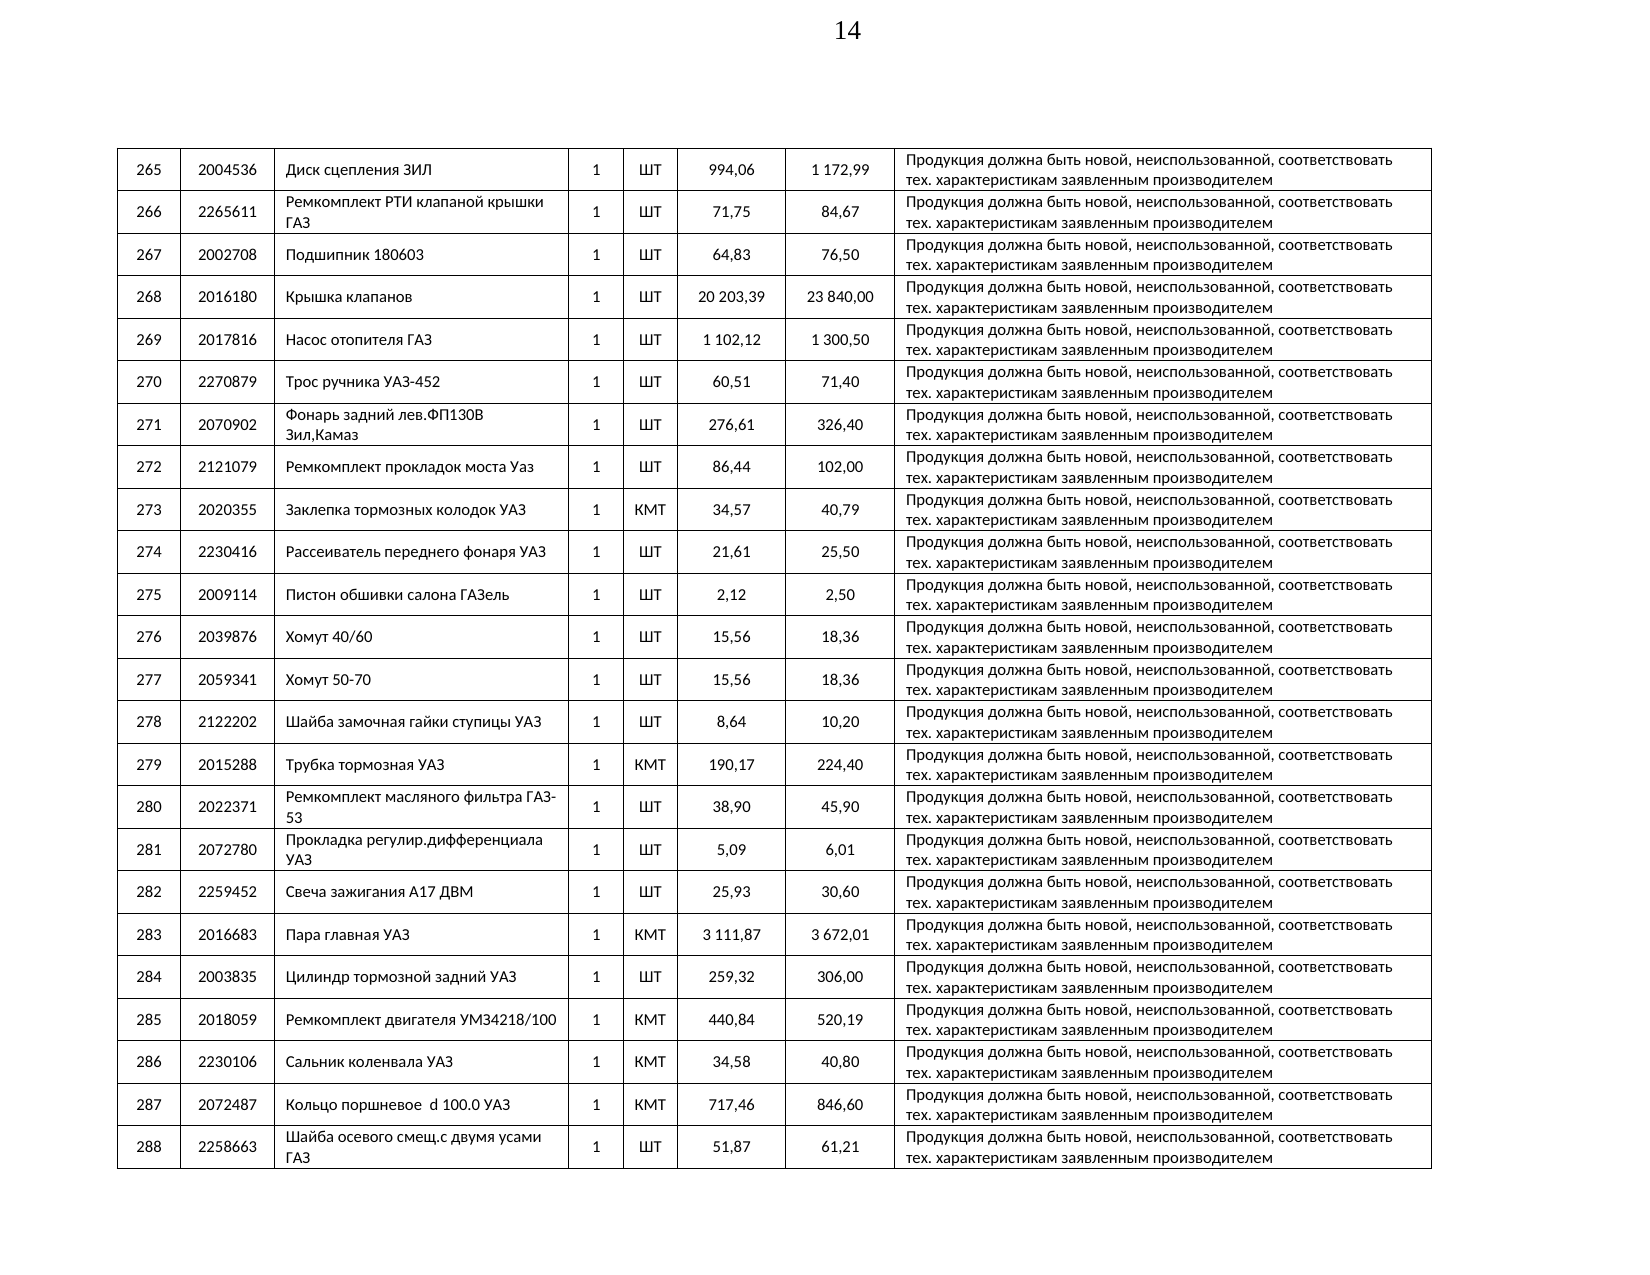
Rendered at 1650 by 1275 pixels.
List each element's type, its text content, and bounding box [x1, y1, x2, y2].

table_cell ШТ [624, 829, 677, 870]
table_cell 1 102,12 [678, 319, 785, 360]
table_cell ШТ [624, 149, 677, 190]
table_cell Шайба замочная гайки ступицы УАЗ [275, 701, 568, 743]
table_cell 283 [118, 914, 180, 955]
table_cell Продукция должна быть новой, неиспользованной, соответствовать тех. характеристикам заявленным производителем [895, 276, 1431, 318]
table_cell Шайба осевого смещ.с двумя усами ГАЗ [275, 1126, 568, 1168]
table_cell Ремкомплект масляного фильтра ГАЗ-53 [275, 786, 568, 828]
table_cell 84,67 [786, 191, 894, 233]
table_cell 8,64 [678, 701, 785, 743]
table_cell 284 [118, 956, 180, 998]
table_cell Продукция должна быть новой, неиспользованной, соответствовать тех. характеристикам заявленным производителем [895, 489, 1431, 530]
table_cell 1 [569, 616, 623, 658]
table_cell ШТ [624, 404, 677, 445]
table_cell Ремкомплект прокладок моста Уаз [275, 446, 568, 488]
table_cell Продукция должна быть новой, неиспользованной, соответствовать тех. характеристикам заявленным производителем [895, 1084, 1431, 1125]
table_cell Цилиндр тормозной задний УАЗ [275, 956, 568, 998]
table_cell Продукция должна быть новой, неиспользованной, соответствовать тех. характеристикам заявленным производителем [895, 829, 1431, 870]
table_cell 2230416 [181, 531, 274, 573]
table_cell Продукция должна быть новой, неиспользованной, соответствовать тех. характеристикам заявленным производителем [895, 701, 1431, 743]
table_cell 846,60 [786, 1084, 894, 1125]
table_cell 717,46 [678, 1084, 785, 1125]
table_cell 2258663 [181, 1126, 274, 1168]
table_cell 268 [118, 276, 180, 318]
table_cell 18,36 [786, 616, 894, 658]
table_cell 1 [569, 871, 623, 913]
table_cell ШТ [624, 234, 677, 275]
table_cell 45,90 [786, 786, 894, 828]
table_cell 1 [569, 191, 623, 233]
table_cell ШТ [624, 1126, 677, 1168]
table_cell 1 172,99 [786, 149, 894, 190]
table_cell 2122202 [181, 701, 274, 743]
table_cell 280 [118, 786, 180, 828]
table_cell 2072487 [181, 1084, 274, 1125]
table_cell 23 840,00 [786, 276, 894, 318]
table_cell 278 [118, 701, 180, 743]
table_cell Продукция должна быть новой, неиспользованной, соответствовать тех. характеристикам заявленным производителем [895, 786, 1431, 828]
table_cell Хомут 40/60 [275, 616, 568, 658]
table_cell 2003835 [181, 956, 274, 998]
table_cell Пара главная УАЗ [275, 914, 568, 955]
table_cell 272 [118, 446, 180, 488]
table_cell 1 [569, 914, 623, 955]
table_cell 282 [118, 871, 180, 913]
table_cell 287 [118, 1084, 180, 1125]
table_cell ШТ [624, 871, 677, 913]
table_cell 25,50 [786, 531, 894, 573]
table_cell 2270879 [181, 361, 274, 403]
table_cell Ремкомплект двигателя УМЗ4218/100 [275, 999, 568, 1040]
table_cell 1 [569, 744, 623, 785]
table_cell ШТ [624, 616, 677, 658]
table_cell 71,40 [786, 361, 894, 403]
table_cell Продукция должна быть новой, неиспользованной, соответствовать тех. характеристикам заявленным производителем [895, 319, 1431, 360]
table_cell 2015288 [181, 744, 274, 785]
table_cell Фонарь задний лев.ФП130В Зил,Камаз [275, 404, 568, 445]
table_cell 276,61 [678, 404, 785, 445]
table_cell 267 [118, 234, 180, 275]
table_cell Продукция должна быть новой, неиспользованной, соответствовать тех. характеристикам заявленным производителем [895, 744, 1431, 785]
table_cell Продукция должна быть новой, неиспользованной, соответствовать тех. характеристикам заявленным производителем [895, 956, 1431, 998]
table_cell ШТ [624, 574, 677, 615]
table_cell КМТ [624, 489, 677, 530]
table_cell 2018059 [181, 999, 274, 1040]
table_cell Трос ручника УАЗ-452 [275, 361, 568, 403]
table_cell 190,17 [678, 744, 785, 785]
table_cell 2,50 [786, 574, 894, 615]
table_cell Пистон обшивки салона ГАЗель [275, 574, 568, 615]
table_cell 1 [569, 319, 623, 360]
table_cell ШТ [624, 276, 677, 318]
table_cell 1 [569, 149, 623, 190]
table_cell 279 [118, 744, 180, 785]
table_cell 270 [118, 361, 180, 403]
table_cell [895, 1126, 1431, 1168]
table_cell 3 111,87 [678, 914, 785, 955]
table_cell 1 300,50 [786, 319, 894, 360]
table_cell Продукция должна быть новой, неиспользованной, соответствовать тех. характеристикам заявленным производителем [895, 191, 1431, 233]
table_cell 1 [569, 574, 623, 615]
table_cell 1 [569, 659, 623, 700]
table_cell КМТ [624, 744, 677, 785]
table_cell Продукция должна быть новой, неиспользованной, соответствовать тех. характеристикам заявленным производителем [895, 574, 1431, 615]
table_cell 61,21 [786, 1126, 894, 1168]
table_cell 2002708 [181, 234, 274, 275]
table_cell 269 [118, 319, 180, 360]
table_cell 288 [118, 1126, 180, 1168]
table_cell 64,83 [678, 234, 785, 275]
table_cell Продукция должна быть новой, неиспользованной, соответствовать тех. характеристикам заявленным производителем [895, 871, 1431, 913]
table_cell 60,51 [678, 361, 785, 403]
table_cell Продукция должна быть новой, неиспользованной, соответствовать тех. характеристикам заявленным производителем [895, 1041, 1431, 1083]
table_cell Диск сцепления ЗИЛ [275, 149, 568, 190]
table_cell 2059341 [181, 659, 274, 700]
table_cell 2121079 [181, 446, 274, 488]
table_cell 1 [569, 701, 623, 743]
table_cell 440,84 [678, 999, 785, 1040]
table_cell 76,50 [786, 234, 894, 275]
table_cell 2259452 [181, 871, 274, 913]
table_cell 21,61 [678, 531, 785, 573]
table_cell 1 [569, 1041, 623, 1083]
table_cell Продукция должна быть новой, неиспользованной, соответствовать тех. характеристикам заявленным производителем [895, 361, 1431, 403]
table_cell 1 [569, 786, 623, 828]
table_cell 18,36 [786, 659, 894, 700]
table_cell ШТ [624, 531, 677, 573]
table_cell 271 [118, 404, 180, 445]
table_cell 285 [118, 999, 180, 1040]
table_cell 3 672,01 [786, 914, 894, 955]
table_cell 2017816 [181, 319, 274, 360]
table_cell Подшипник 180603 [275, 234, 568, 275]
table_cell 1 [569, 234, 623, 275]
table_cell Свеча зажигания А17 ДВМ [275, 871, 568, 913]
table_cell Продукция должна быть новой, неиспользованной, соответствовать тех. характеристикам заявленным производителем [895, 659, 1431, 700]
table_cell ШТ [624, 701, 677, 743]
table_cell 1 [569, 489, 623, 530]
table_cell 1 [569, 404, 623, 445]
table_cell 1 [569, 829, 623, 870]
table_cell КМТ [624, 999, 677, 1040]
table_cell 34,58 [678, 1041, 785, 1083]
table_cell КМТ [624, 1041, 677, 1083]
table_cell ШТ [624, 786, 677, 828]
table_cell Кольцо поршневое d 100.0 УАЗ [275, 1084, 568, 1125]
table_cell 2,12 [678, 574, 785, 615]
table_cell 34,57 [678, 489, 785, 530]
table_cell 259,32 [678, 956, 785, 998]
table_cell Трубка тормозная УАЗ [275, 744, 568, 785]
table_cell 265 [118, 149, 180, 190]
table_cell 2016683 [181, 914, 274, 955]
table_cell 520,19 [786, 999, 894, 1040]
table_cell 286 [118, 1041, 180, 1083]
table_cell 86,44 [678, 446, 785, 488]
table_cell 6,01 [786, 829, 894, 870]
table_cell 1 [569, 1126, 623, 1168]
table_cell Ремкомплект РТИ клапаной крышки ГАЗ [275, 191, 568, 233]
table_cell 1 [569, 1084, 623, 1125]
table_cell КМТ [624, 914, 677, 955]
table_cell 274 [118, 531, 180, 573]
table_cell Продукция должна быть новой, неиспользованной, соответствовать тех. характеристикам заявленным производителем [895, 999, 1431, 1040]
table_cell 40,80 [786, 1041, 894, 1083]
table_cell Сальник коленвала УАЗ [275, 1041, 568, 1083]
table_cell 224,40 [786, 744, 894, 785]
table_cell 276 [118, 616, 180, 658]
table_cell 1 [569, 276, 623, 318]
table_cell 266 [118, 191, 180, 233]
table_cell ШТ [624, 361, 677, 403]
table_cell 30,60 [786, 871, 894, 913]
table_cell 40,79 [786, 489, 894, 530]
table_cell 2070902 [181, 404, 274, 445]
table_cell 2009114 [181, 574, 274, 615]
table_cell ШТ [624, 659, 677, 700]
table_cell ШТ [624, 956, 677, 998]
table_cell 275 [118, 574, 180, 615]
table_cell Рассеиватель переднего фонаря УАЗ [275, 531, 568, 573]
table_cell Продукция должна быть новой, неиспользованной, соответствовать тех. характеристикам заявленным производителем [895, 234, 1431, 275]
table_cell ШТ [624, 319, 677, 360]
table_cell Заклепка тормозных колодок УАЗ [275, 489, 568, 530]
table_cell ШТ [624, 446, 677, 488]
table_cell Крышка клапанов [275, 276, 568, 318]
table_cell 2020355 [181, 489, 274, 530]
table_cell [895, 149, 1431, 190]
table_cell 273 [118, 489, 180, 530]
table_cell Хомут 50-70 [275, 659, 568, 700]
table_cell 277 [118, 659, 180, 700]
table_cell Продукция должна быть новой, неиспользованной, соответствовать тех. характеристикам заявленным производителем [895, 446, 1431, 488]
table_cell 20 203,39 [678, 276, 785, 318]
table_cell 71,75 [678, 191, 785, 233]
table_cell ШТ [624, 191, 677, 233]
table_cell 2072780 [181, 829, 274, 870]
table_cell 994,06 [678, 149, 785, 190]
table_cell 2004536 [181, 149, 274, 190]
table_cell 1 [569, 361, 623, 403]
table_cell 2230106 [181, 1041, 274, 1083]
table_cell Продукция должна быть новой, неиспользованной, соответствовать тех. характеристикам заявленным производителем [895, 404, 1431, 445]
table_cell 1 [569, 531, 623, 573]
table_cell 1 [569, 956, 623, 998]
table_cell 10,20 [786, 701, 894, 743]
table_cell 2039876 [181, 616, 274, 658]
table_cell Прокладка регулир.дифференциала УАЗ [275, 829, 568, 870]
table_cell 2265611 [181, 191, 274, 233]
table_cell Продукция должна быть новой, неиспользованной, соответствовать тех. характеристикам заявленным производителем [895, 531, 1431, 573]
table_cell 38,90 [678, 786, 785, 828]
table_cell 51,87 [678, 1126, 785, 1168]
table_cell 306,00 [786, 956, 894, 998]
table_cell 15,56 [678, 659, 785, 700]
table_cell Продукция должна быть новой, неиспользованной, соответствовать тех. характеристикам заявленным производителем [895, 914, 1431, 955]
table_cell 281 [118, 829, 180, 870]
table_cell 2022371 [181, 786, 274, 828]
table_cell 1 [569, 999, 623, 1040]
table_cell Насос отопителя ГАЗ [275, 319, 568, 360]
table_cell Продукция должна быть новой, неиспользованной, соответствовать тех. характеристикам заявленным производителем [895, 616, 1431, 658]
table_cell 326,40 [786, 404, 894, 445]
table_cell 1 [569, 446, 623, 488]
table_cell 102,00 [786, 446, 894, 488]
table_cell КМТ [624, 1084, 677, 1125]
table_cell 2016180 [181, 276, 274, 318]
table_cell 5,09 [678, 829, 785, 870]
table_cell 15,56 [678, 616, 785, 658]
table_cell 25,93 [678, 871, 785, 913]
